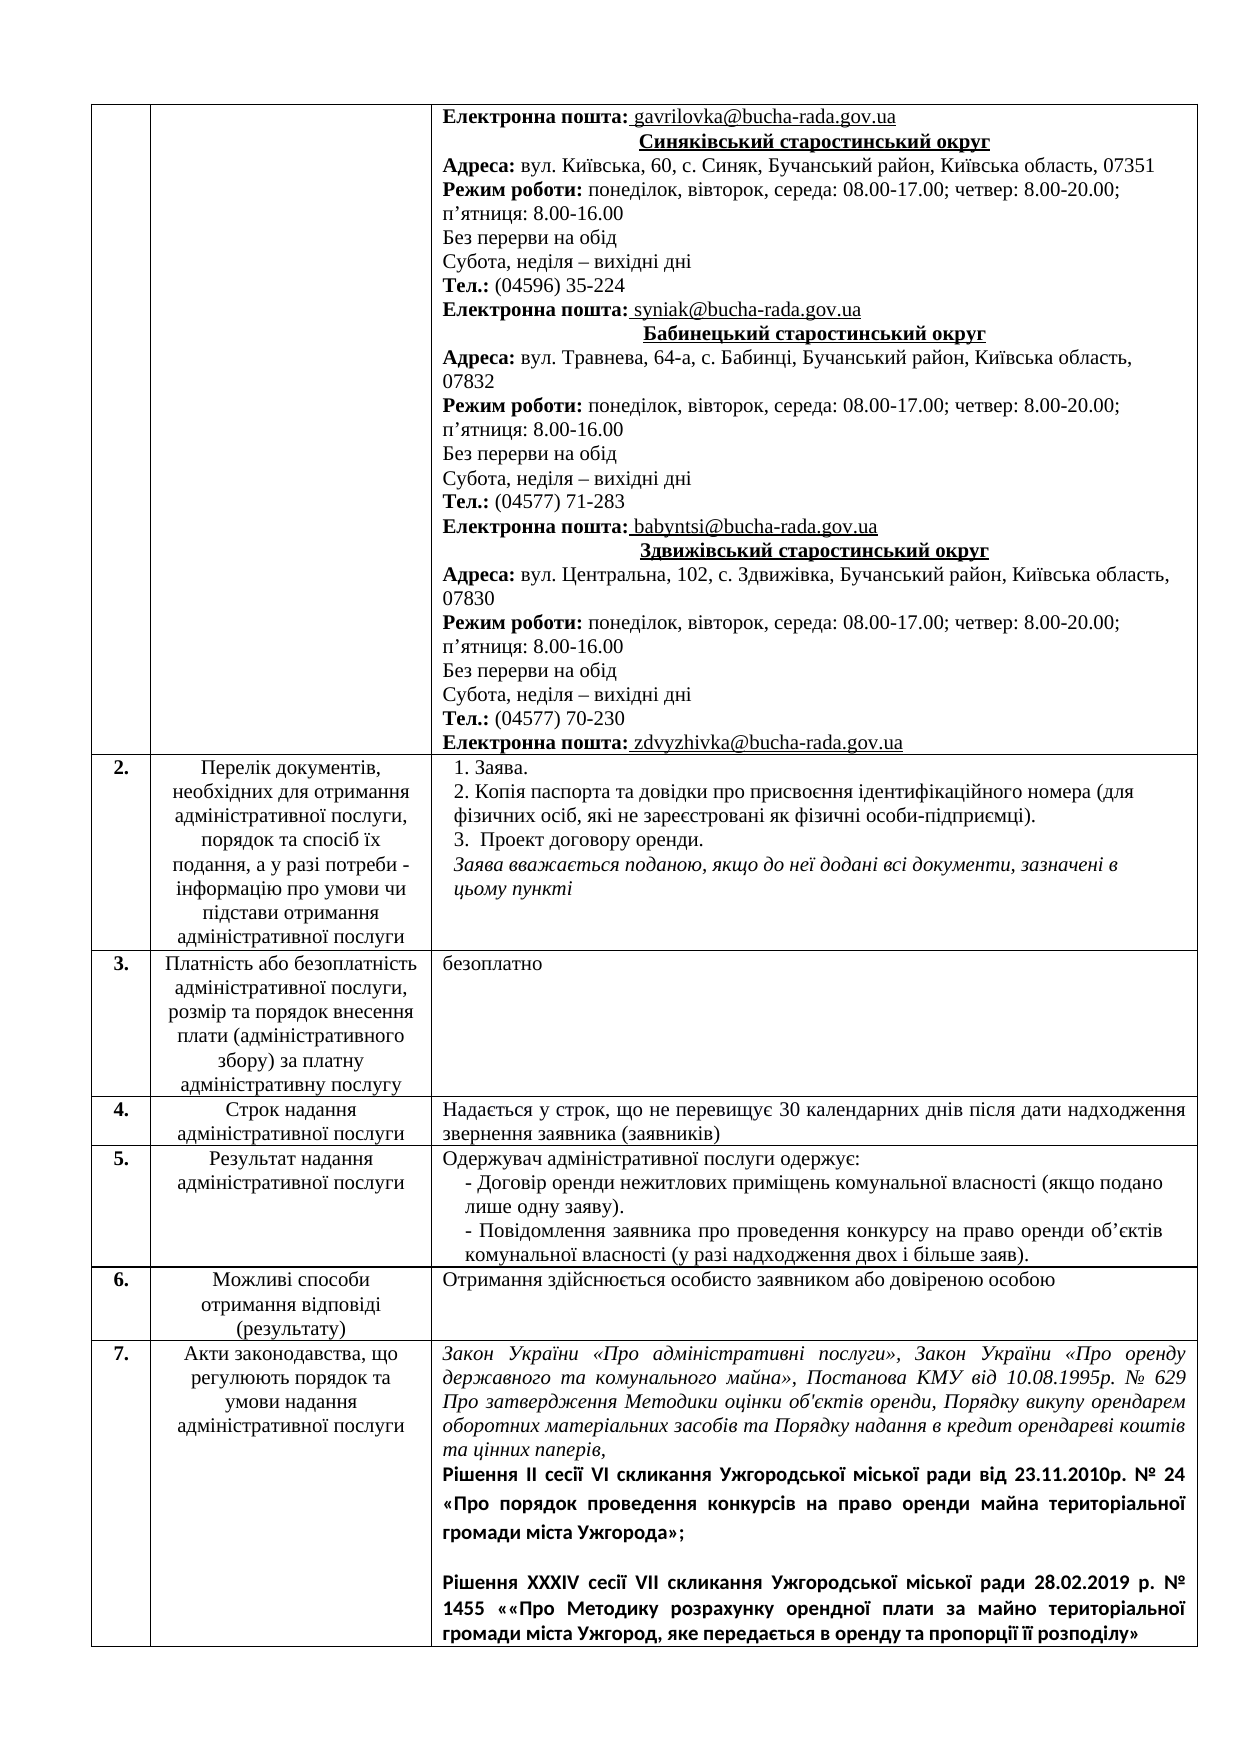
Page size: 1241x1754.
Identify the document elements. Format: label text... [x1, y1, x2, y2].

table_cell 4. [92, 1097, 150, 1145]
table_cell Строк надання адміністративної послуги [357, 1097, 431, 1145]
table_cell Отримання здійснюється особисто заявником або довіреною особою [432, 1268, 1197, 1339]
table_cell Одержувач адміністративної послуги одержує: [432, 1146, 1197, 1266]
table_cell Акти законодавства, що регулюють порядок та умови надання адміністративної послуги [151, 1341, 431, 1646]
table_cell Можливі способи отримання відповіді (результату) [151, 1268, 236, 1339]
table_cell Надається у строк, що не перевищує 30 календарних днів після дати надходження звернення заявника (заявників) [432, 1097, 1197, 1145]
table_cell 6. [92, 1268, 150, 1339]
table_cell Результат надання адміністративної послуги [151, 1146, 431, 1266]
table_cell Можливі способи отримання відповіді (результату) [346, 1268, 431, 1339]
table_cell Строк надання адміністративної послуги [151, 1097, 225, 1145]
table_cell Закон України «Про адміністративні послуги», Закон України «Про оренду державного та комунального майна», Постанова КМУ від 10.08.1995р. № 629 Про затвердження Методики оцінки об'єктів оренди, Порядку викупу орендарем оборотних матеріальних засобів та Порядку надання в кредит орендареві коштів та цінних паперів, Рішення ІІ сесії VI скликання Ужгородської міської ради від 23.11.2010р. № 24 «Про порядок проведення конкурсів на право оренди майна територіальної громади міста Ужгорода»; Рішення XХХIV сесії VIІ скликання Ужгородської міської ради 28.02.2019 р. № 1455 ««Про Методику розрахунку орендної плати за майно територіальної громади міста Ужгород, яке передається в оренду та пропорції її розподілу» [432, 1341, 1197, 1646]
table_cell Платність або безоплатність адміністративної послуги, розмір та порядок внесення плати (адміністративного збору) за платну адміністративну послугу [151, 951, 431, 1096]
table_cell 3. [92, 951, 150, 1096]
table_cell Перелік документів, необхідних для отримання адміністративної послуги, порядок та спосіб їх подання, а у разі потреби - інформацію про умови чи підстави отримання адміністративної послуги [151, 755, 431, 950]
table_cell 7. [92, 1341, 150, 1646]
table_cell 2. [92, 755, 150, 950]
table_header 1. [92, 105, 150, 754]
table_cell безоплатно [432, 951, 1197, 1096]
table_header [432, 105, 1197, 754]
table_cell [432, 755, 1197, 950]
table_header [151, 105, 431, 754]
table_cell 5. [92, 1146, 150, 1266]
